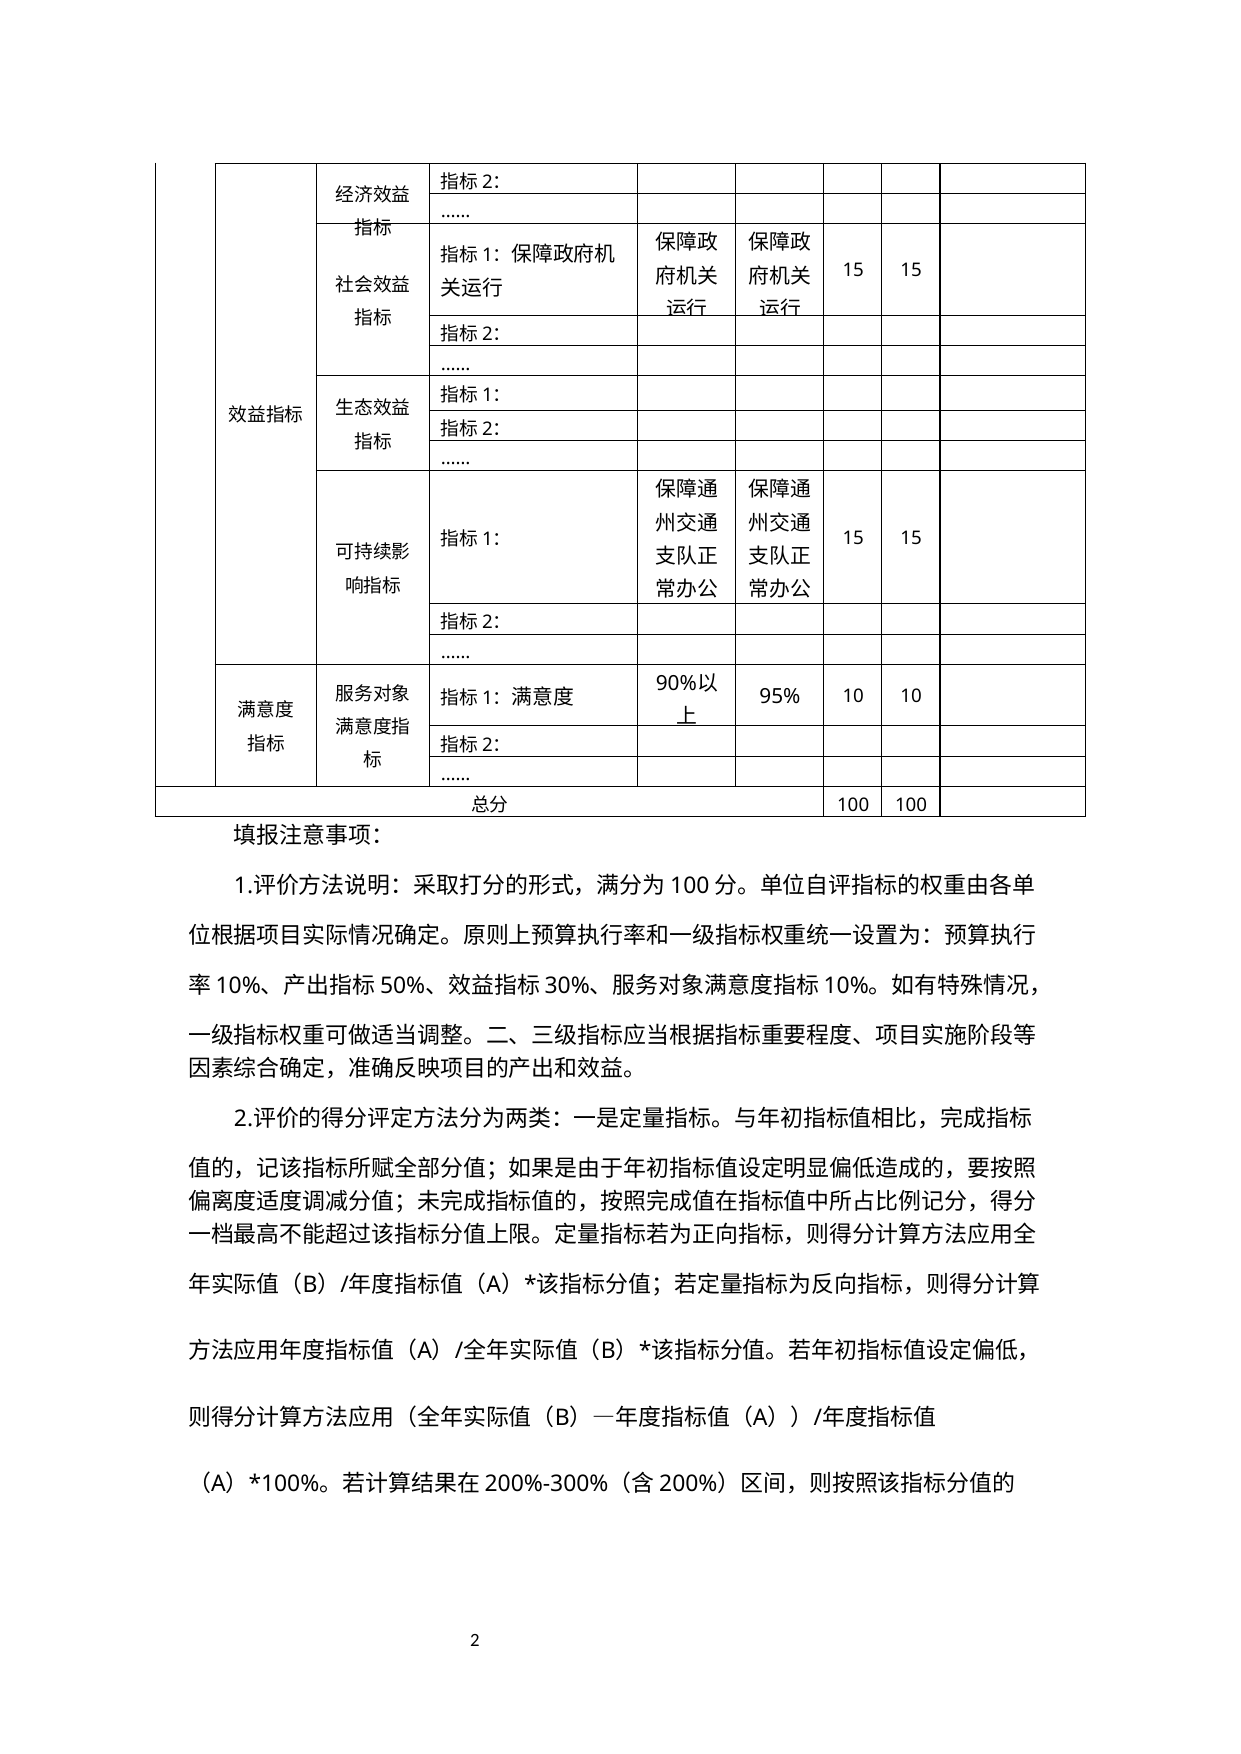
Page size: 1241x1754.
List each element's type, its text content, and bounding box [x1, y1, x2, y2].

table_cell …… [430, 346, 637, 375]
table_cell [941, 164, 1085, 193]
table_cell 可持续影响指标 [317, 471, 429, 664]
table_cell [736, 441, 823, 470]
table_cell [638, 411, 735, 440]
table_cell 指标1： [430, 376, 637, 409]
table_cell 指标1：满意度 [430, 665, 637, 725]
table_cell [638, 194, 735, 223]
table_cell 社会效益 指标 [317, 224, 429, 375]
table_cell [638, 726, 735, 756]
table_cell [736, 164, 823, 193]
table_cell [736, 376, 823, 409]
table_cell [941, 316, 1085, 345]
table_cell 经济效益 指标 [317, 164, 429, 223]
table_cell [882, 164, 939, 193]
table_cell 100 [824, 787, 881, 816]
table_cell [941, 194, 1085, 223]
table_cell [882, 376, 939, 409]
table_cell [882, 726, 939, 756]
table_cell 效益指标 [216, 164, 316, 664]
table_cell [638, 346, 735, 375]
table_cell 保障通州交通支队正常办公 [638, 471, 735, 603]
table_cell 10 [824, 665, 881, 725]
table_cell [736, 411, 823, 440]
table_cell 15 [824, 224, 881, 315]
table_cell [824, 411, 881, 440]
table_cell [736, 757, 823, 786]
table_cell [638, 164, 735, 193]
table_cell [824, 376, 881, 409]
table_cell 指标2： [430, 726, 637, 756]
table_cell [736, 726, 823, 756]
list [188, 1083, 1052, 1515]
table_cell [824, 194, 881, 223]
table_cell [824, 604, 881, 633]
table_cell [941, 726, 1085, 756]
table_cell 100 [882, 787, 939, 816]
table_cell [736, 316, 823, 345]
table_cell [824, 726, 881, 756]
table_cell 15 [882, 471, 939, 603]
table_cell 指标1： [430, 471, 637, 603]
table_cell [882, 604, 939, 633]
table_cell 指标2： [430, 316, 637, 345]
table_cell [882, 441, 939, 470]
table_cell [736, 194, 823, 223]
table_cell …… [430, 757, 637, 786]
table_cell …… [430, 194, 637, 223]
table_cell [824, 164, 881, 193]
table_cell …… [430, 441, 637, 470]
table_cell [638, 316, 735, 345]
table_cell 10 [882, 665, 939, 725]
table_cell [638, 604, 735, 633]
table_cell 总分 [156, 787, 823, 816]
table_cell [882, 757, 939, 786]
table_cell [638, 441, 735, 470]
table_cell 保障通州交通支队正常办公 [736, 471, 823, 603]
table_cell [941, 665, 1085, 725]
table_cell [882, 346, 939, 375]
table_cell [882, 635, 939, 664]
table_cell [882, 194, 939, 223]
table_cell 15 [824, 471, 881, 603]
text 填报注意事项： [188, 817, 1052, 851]
table_cell [736, 635, 823, 664]
table_cell [941, 757, 1085, 786]
table_cell 满意度 指标 [216, 665, 316, 786]
table_cell [941, 471, 1085, 603]
table_cell 90%以上 [638, 665, 735, 725]
table_cell [638, 757, 735, 786]
table_cell 生态效益 指标 [317, 376, 429, 470]
table_cell [941, 376, 1085, 409]
table_cell [941, 411, 1085, 440]
table_cell [824, 316, 881, 345]
table_cell [882, 411, 939, 440]
table_cell [824, 441, 881, 470]
table_cell [638, 635, 735, 664]
table_cell 保障政府机关运行 [638, 224, 735, 315]
table_cell [824, 757, 881, 786]
table_cell 指标1：保障政府机关运行 [430, 224, 637, 315]
table_cell 保障政府机关运行 [736, 224, 823, 315]
table_cell [824, 635, 881, 664]
table_cell 指标2： [430, 164, 637, 193]
table_cell [736, 346, 823, 375]
table_cell [941, 787, 1085, 816]
table_cell [882, 316, 939, 345]
table_cell 服务对象满意度指标 [317, 665, 429, 786]
text 1.评价方法说明：采取打分的形式，满分为100分。单位自评指标的权重由各单位根据项目实际情况确定。原则上预算执行率和一级指标权重统一设置为：预算执行率10%、产出指标50%、效益指标30%、服务对象满意度指标10%。如有特殊情况，一级指标权重可做适当调整。二、三级指标应当根据指标重要程度、项目实施阶段等因素综合确定，准确反映项目的产出和效益。 [188, 851, 1052, 1083]
table_cell [941, 635, 1085, 664]
table_cell [941, 441, 1085, 470]
table_cell [941, 604, 1085, 633]
table_cell [638, 376, 735, 409]
table_cell 15 [882, 224, 939, 315]
table_cell …… [430, 635, 637, 664]
table_cell [736, 604, 823, 633]
table_cell [941, 346, 1085, 375]
table_cell [941, 224, 1085, 315]
table_cell [824, 346, 881, 375]
table_cell 指标2： [430, 604, 637, 633]
table_cell 指标2： [430, 411, 637, 440]
table_cell 95% [736, 665, 823, 725]
